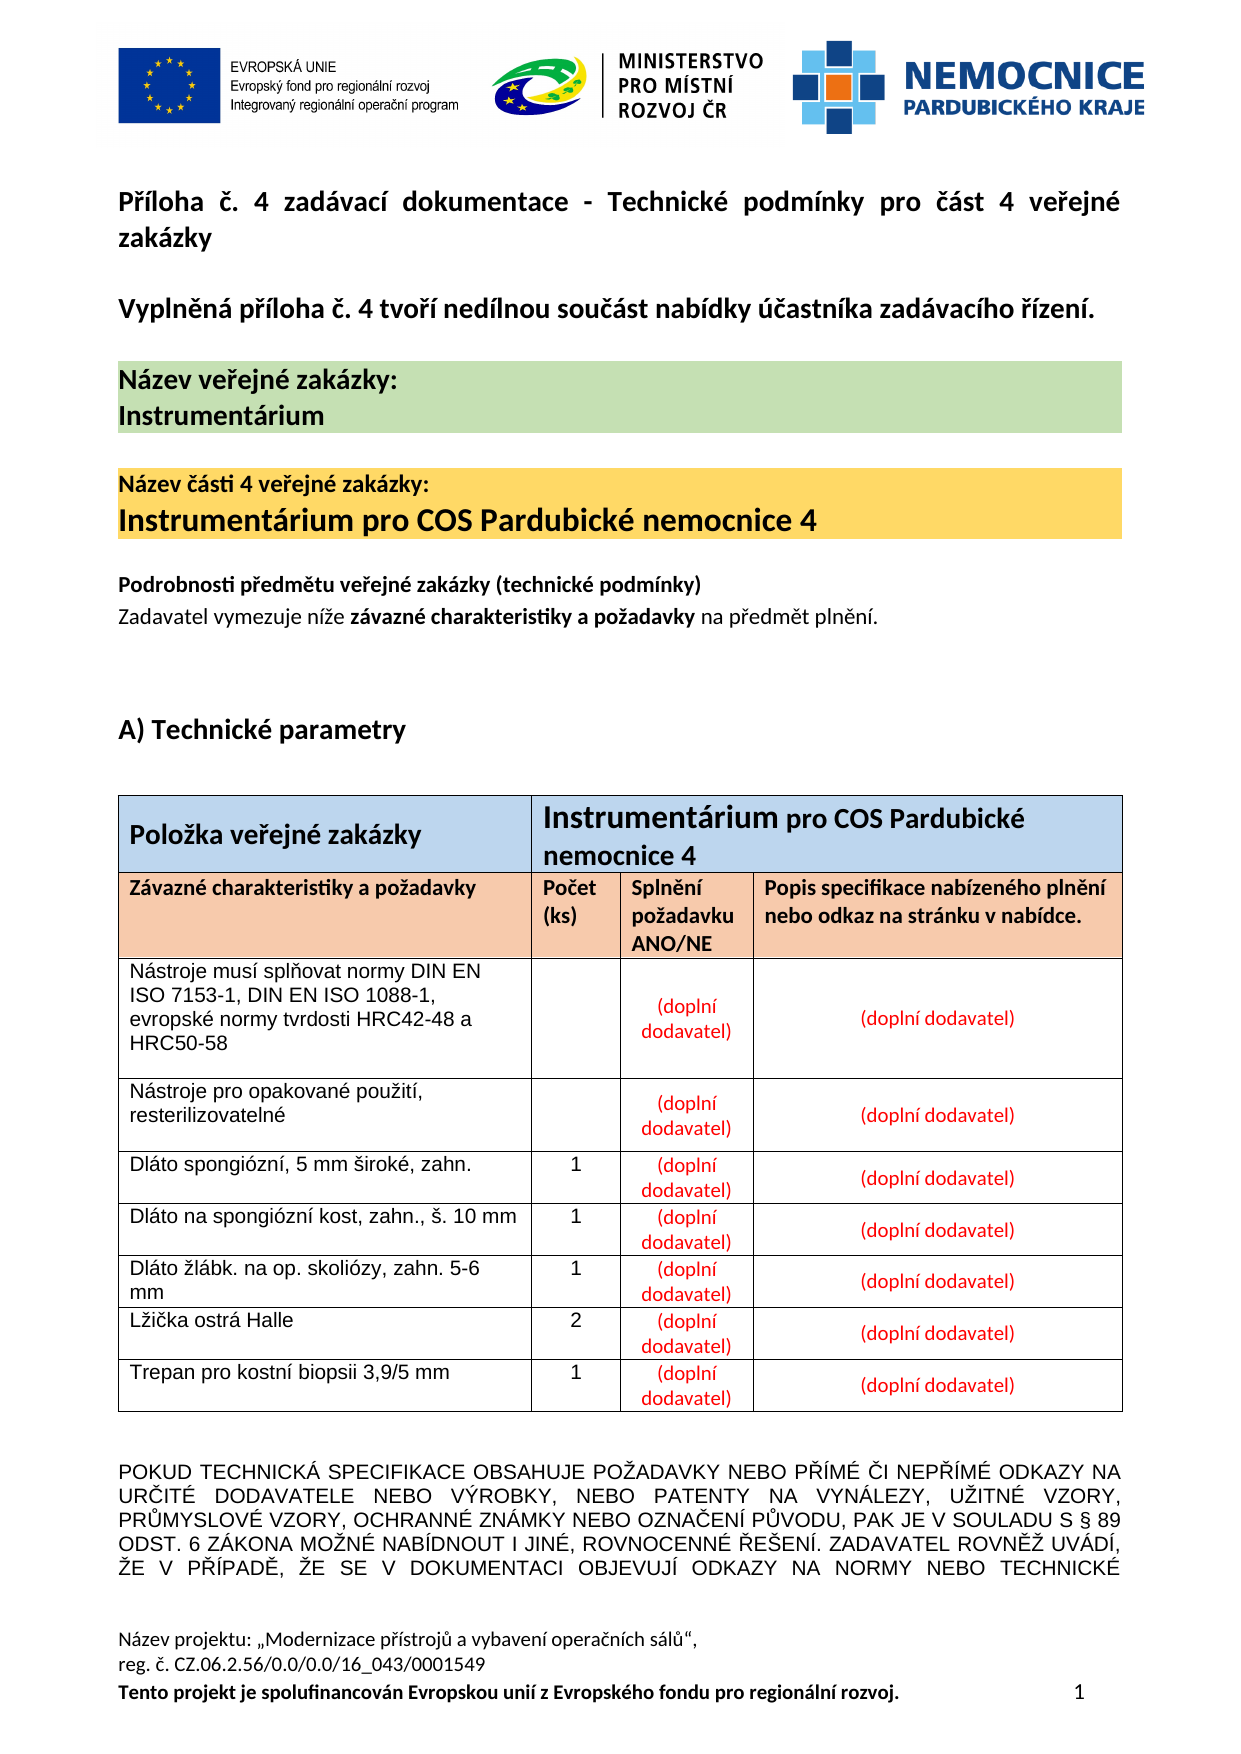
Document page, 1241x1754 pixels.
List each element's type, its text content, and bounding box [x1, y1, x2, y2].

table_cell Počet (ks) [532, 873, 620, 957]
table_cell 1 [532, 1360, 620, 1411]
table_cell (doplní dodavatel) [621, 1204, 753, 1255]
table_cell (doplní dodavatel) [621, 1256, 753, 1307]
table_cell Popis specifikace nabízeného plnění nebo odkaz na stránku v nabídce. [754, 873, 1122, 957]
table_cell (doplní dodavatel) [621, 1079, 753, 1151]
table_header Položka veřejné zakázky [119, 796, 531, 872]
text Vyplněná příloha č. 4 tvoří nedílnou součást nabídky účastníka zadávacího řízení. [118, 290, 1122, 326]
text Zadavatel vymezuje níže závazné charakteristiky a požadavky na předmět plnění. [118, 602, 1122, 630]
table_cell Nástroje musí splňovat normy DIN EN ISO 7153-1, DIN EN ISO 1088-1, evropské normy tvrdosti HRC42-48 a HRC50-58 [119, 959, 531, 1078]
table_cell Dláto spongiózní, 5 mm široké, zahn. [119, 1152, 531, 1203]
table_cell Lžička ostrá Halle [119, 1308, 531, 1359]
subtitle Instrumentárium [118, 397, 1122, 433]
table_cell (doplní dodavatel) [621, 1152, 753, 1203]
text Název části 4 veřejné zakázky: [118, 468, 1122, 499]
table_cell Trepan pro kostní biopsii 3,9/5 mm [119, 1360, 531, 1411]
table_cell (doplní dodavatel) [754, 1256, 1122, 1307]
table_cell (doplní dodavatel) [754, 1360, 1122, 1411]
table_cell (doplní dodavatel) [754, 1152, 1122, 1203]
table_cell [532, 1079, 620, 1151]
table_header Instrumentárium pro COS Pardubické nemocnice 4 [532, 796, 1122, 872]
picture [96, 22, 785, 148]
table_cell Závazné charakteristiky a požadavky [119, 873, 531, 957]
text Podrobnosti předmětu veřejné zakázky (technické podmínky) [118, 570, 1122, 598]
table_cell 2 [532, 1308, 620, 1359]
table_cell Dláto žlábk. na op. skoliózy, zahn. 5-6 mm [119, 1256, 531, 1307]
subtitle Název veřejné zakázky: [118, 361, 1122, 397]
table_cell 1 [532, 1204, 620, 1255]
picture [791, 39, 1145, 135]
table_cell (doplní dodavatel) [621, 1308, 753, 1359]
text Instrumentárium pro COS Pardubické nemocnice 4 [118, 499, 1122, 539]
table_cell Splnění požadavku ANO/NE [621, 873, 753, 957]
subtitle A) Technické parametry [118, 711, 1122, 747]
table_cell 1 [532, 1256, 620, 1307]
table_cell 1 [532, 1152, 620, 1203]
table_cell [532, 959, 620, 1078]
table_cell (doplní dodavatel) [754, 1308, 1122, 1359]
table_cell (doplní dodavatel) [621, 959, 753, 1078]
text Příloha č. 4 zadávací dokumentace - Technické podmínky pro část 4 veřejné zakázky [118, 183, 1122, 254]
table_cell Dláto na spongiózní kost, zahn., š. 10 mm [119, 1204, 531, 1255]
table_cell (doplní dodavatel) [754, 1204, 1122, 1255]
table_cell (doplní dodavatel) [621, 1360, 753, 1411]
table_cell (doplní dodavatel) [754, 959, 1122, 1078]
table_cell Nástroje pro opakované použití, resterilizovatelné [119, 1079, 531, 1151]
table_cell (doplní dodavatel) [754, 1079, 1122, 1151]
